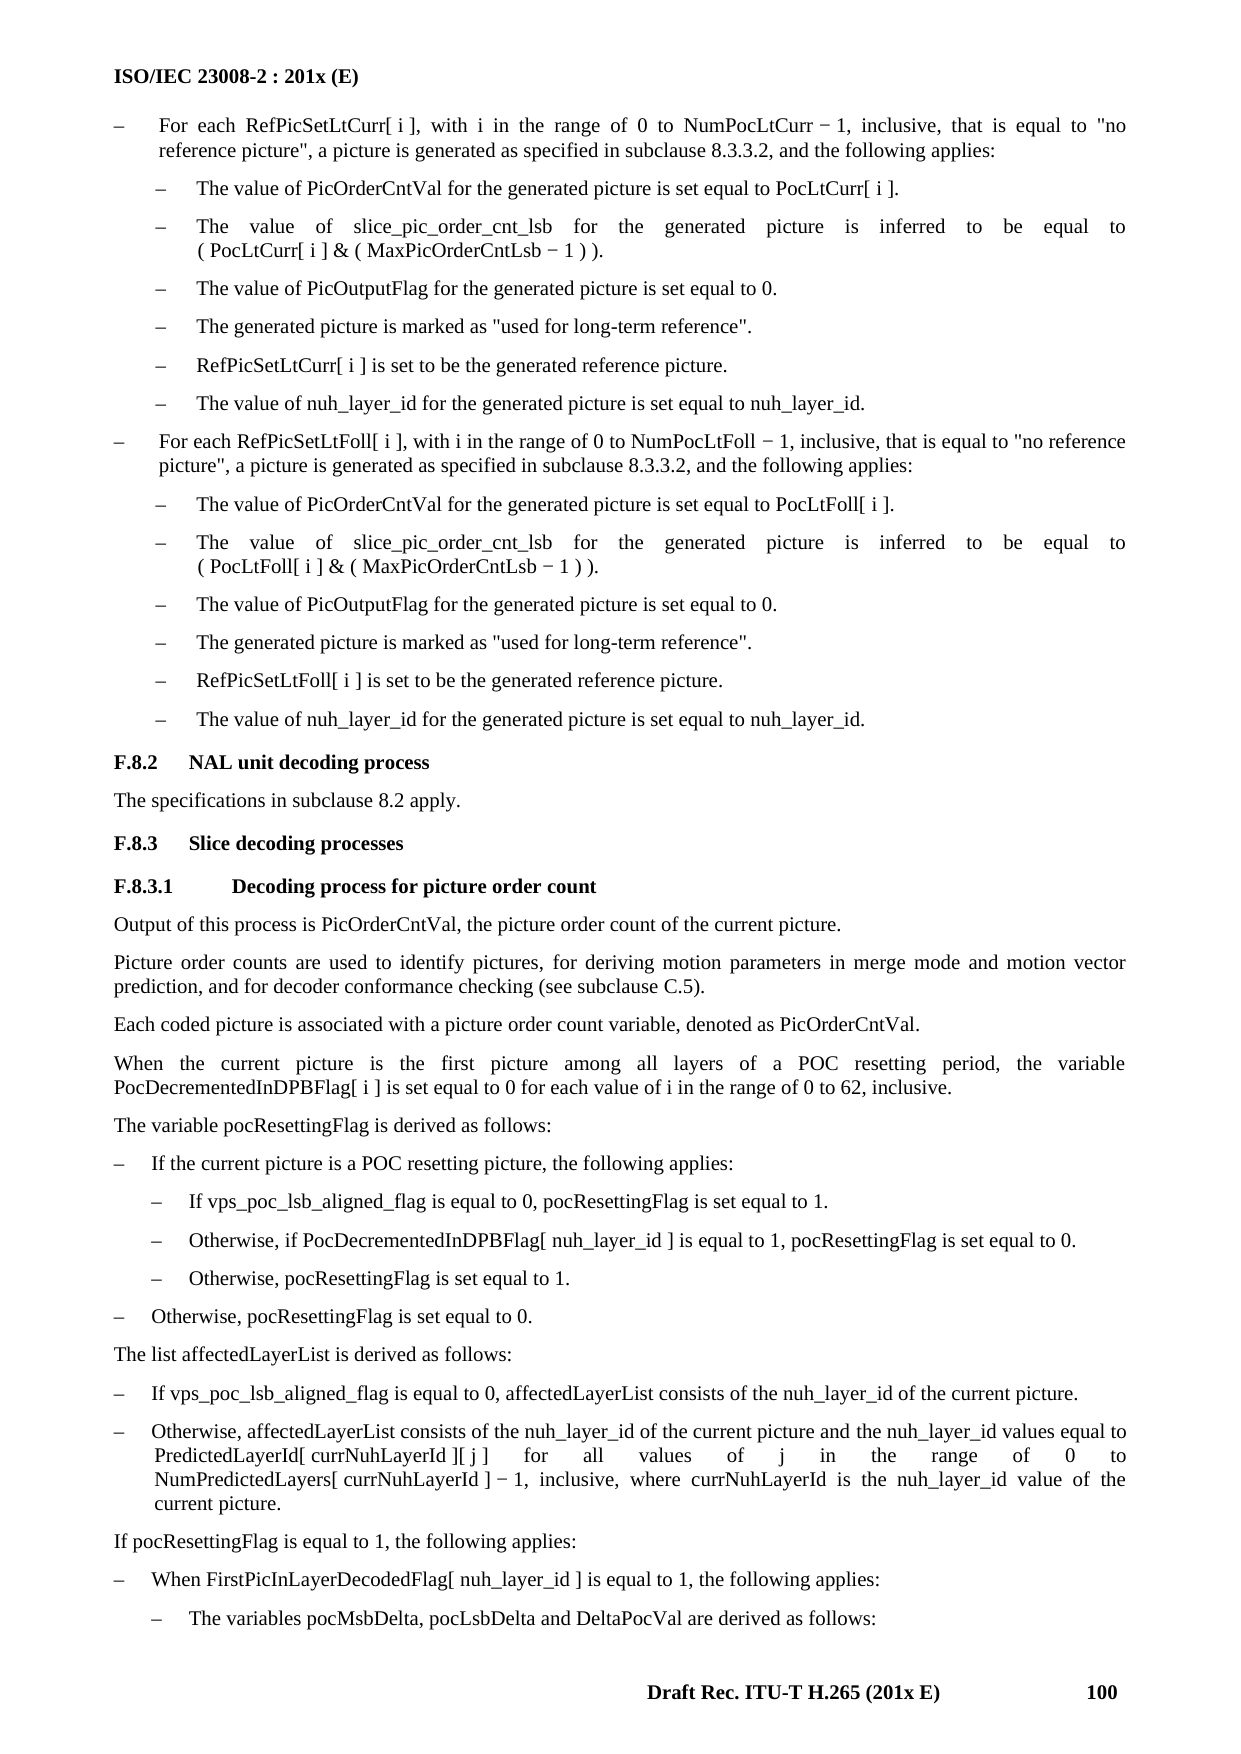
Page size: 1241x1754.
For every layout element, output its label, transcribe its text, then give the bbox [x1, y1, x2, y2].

list NAL unit decoding process [113, 749, 1127, 774]
list If the current picture is a POC resetting picture, the following applies: [113, 1151, 1127, 1175]
text – The value of PicOrderCntVal for the generated picture is set equal to PocLtFoll[ i ]. [155, 491, 1127, 516]
text – The value of nuh_layer_id for the generated picture is set equal to nuh_layer_id. [155, 707, 1127, 731]
text The list affectedLayerList is derived as follows: [113, 1342, 1127, 1366]
list Otherwise, pocResettingFlag is set equal to 0. [113, 1304, 1127, 1328]
text – For each RefPicSetLtCurr[ i ], with i in the range of 0 to NumPocLtCurr − 1, inclusive, that is equal to "no reference picture", a picture is generated as specified in subclause 8.3.3.2, and the following applies: [113, 113, 1127, 162]
list If vps_poc_lsb_aligned_flag is equal to 0, pocResettingFlag is set equal to 1. [151, 1189, 1127, 1213]
text – The value of nuh_layer_id for the generated picture is set equal to nuh_layer_id. [155, 391, 1127, 415]
text – For each RefPicSetLtFoll[ i ], with i in the range of 0 to NumPocLtFoll − 1, inclusive, that is equal to "no reference picture", a picture is generated as specified in subclause 8.3.3.2, and the following applies: [113, 429, 1127, 477]
list Otherwise, affectedLayerList consists of the nuh_layer_id of the current picture and the nuh_layer_id values equal to PredictedLayerId[ currNuhLayerId ][ j ] for all values of j in the range of 0 to NumPredictedLayers[ currNuhLayerId ] − 1, inclusive, where currNuhLayerId is the nuh_layer_id value of the current picture. [113, 1419, 1127, 1515]
text The variable pocResettingFlag is derived as follows: [113, 1113, 1127, 1137]
text If pocResettingFlag is equal to 1, the following applies: [113, 1529, 1127, 1553]
text When the current picture is the first picture among all layers of a POC resetting period, the variable PocDecrementedInDPBFlag[ i ] is set equal to 0 for each value of i in the range of 0 to 62, inclusive. [113, 1051, 1127, 1099]
list Otherwise, if PocDecrementedInDPBFlag[ nuh_layer_id ] is equal to 1, pocResettingFlag is set equal to 0. [151, 1228, 1127, 1252]
text – The value of slice_pic_order_cnt_lsb for the generated picture is inferred to be equal to ( PocLtFoll[ i ] & ( MaxPicOrderCntLsb − 1 ) ). [155, 530, 1127, 578]
text The specifications in subclause 8.2 apply. [113, 788, 1127, 812]
list Slice decoding processes [113, 831, 1127, 855]
text – The value of PicOutputFlag for the generated picture is set equal to 0. [155, 592, 1127, 616]
text – RefPicSetLtCurr[ i ] is set to be the generated reference picture. [155, 353, 1127, 377]
text – The value of slice_pic_order_cnt_lsb for the generated picture is inferred to be equal to ( PocLtCurr[ i ] & ( MaxPicOrderCntLsb − 1 ) ). [155, 214, 1127, 262]
text Picture order counts are used to identify pictures, for deriving motion parameters in merge mode and motion vector prediction, and for decoder conformance checking (see subclause C.5). [113, 950, 1127, 998]
text Each coded picture is associated with a picture order count variable, denoted as PicOrderCntVal. [113, 1012, 1127, 1036]
text – The generated picture is marked as "used for long-term reference". [155, 630, 1127, 654]
list Decoding process for picture order count [113, 874, 1127, 898]
text – The value of PicOrderCntVal for the generated picture is set equal to PocLtCurr[ i ]. [155, 176, 1127, 200]
list Otherwise, pocResettingFlag is set equal to 1. [151, 1266, 1127, 1290]
list If vps_poc_lsb_aligned_flag is equal to 0, affectedLayerList consists of the nuh_layer_id of the current picture. [113, 1381, 1127, 1404]
list When FirstPicInLayerDecodedFlag[ nuh_layer_id ] is equal to 1, the following applies: [113, 1567, 1127, 1591]
text – The generated picture is marked as "used for long-term reference". [155, 314, 1127, 338]
text – The value of PicOutputFlag for the generated picture is set equal to 0. [155, 276, 1127, 300]
list The variables pocMsbDelta, pocLsbDelta and DeltaPocVal are derived as follows: [151, 1606, 1127, 1630]
text Output of this process is PicOrderCntVal, the picture order count of the current picture. [113, 912, 1127, 936]
text – RefPicSetLtFoll[ i ] is set to be the generated reference picture. [155, 668, 1127, 692]
